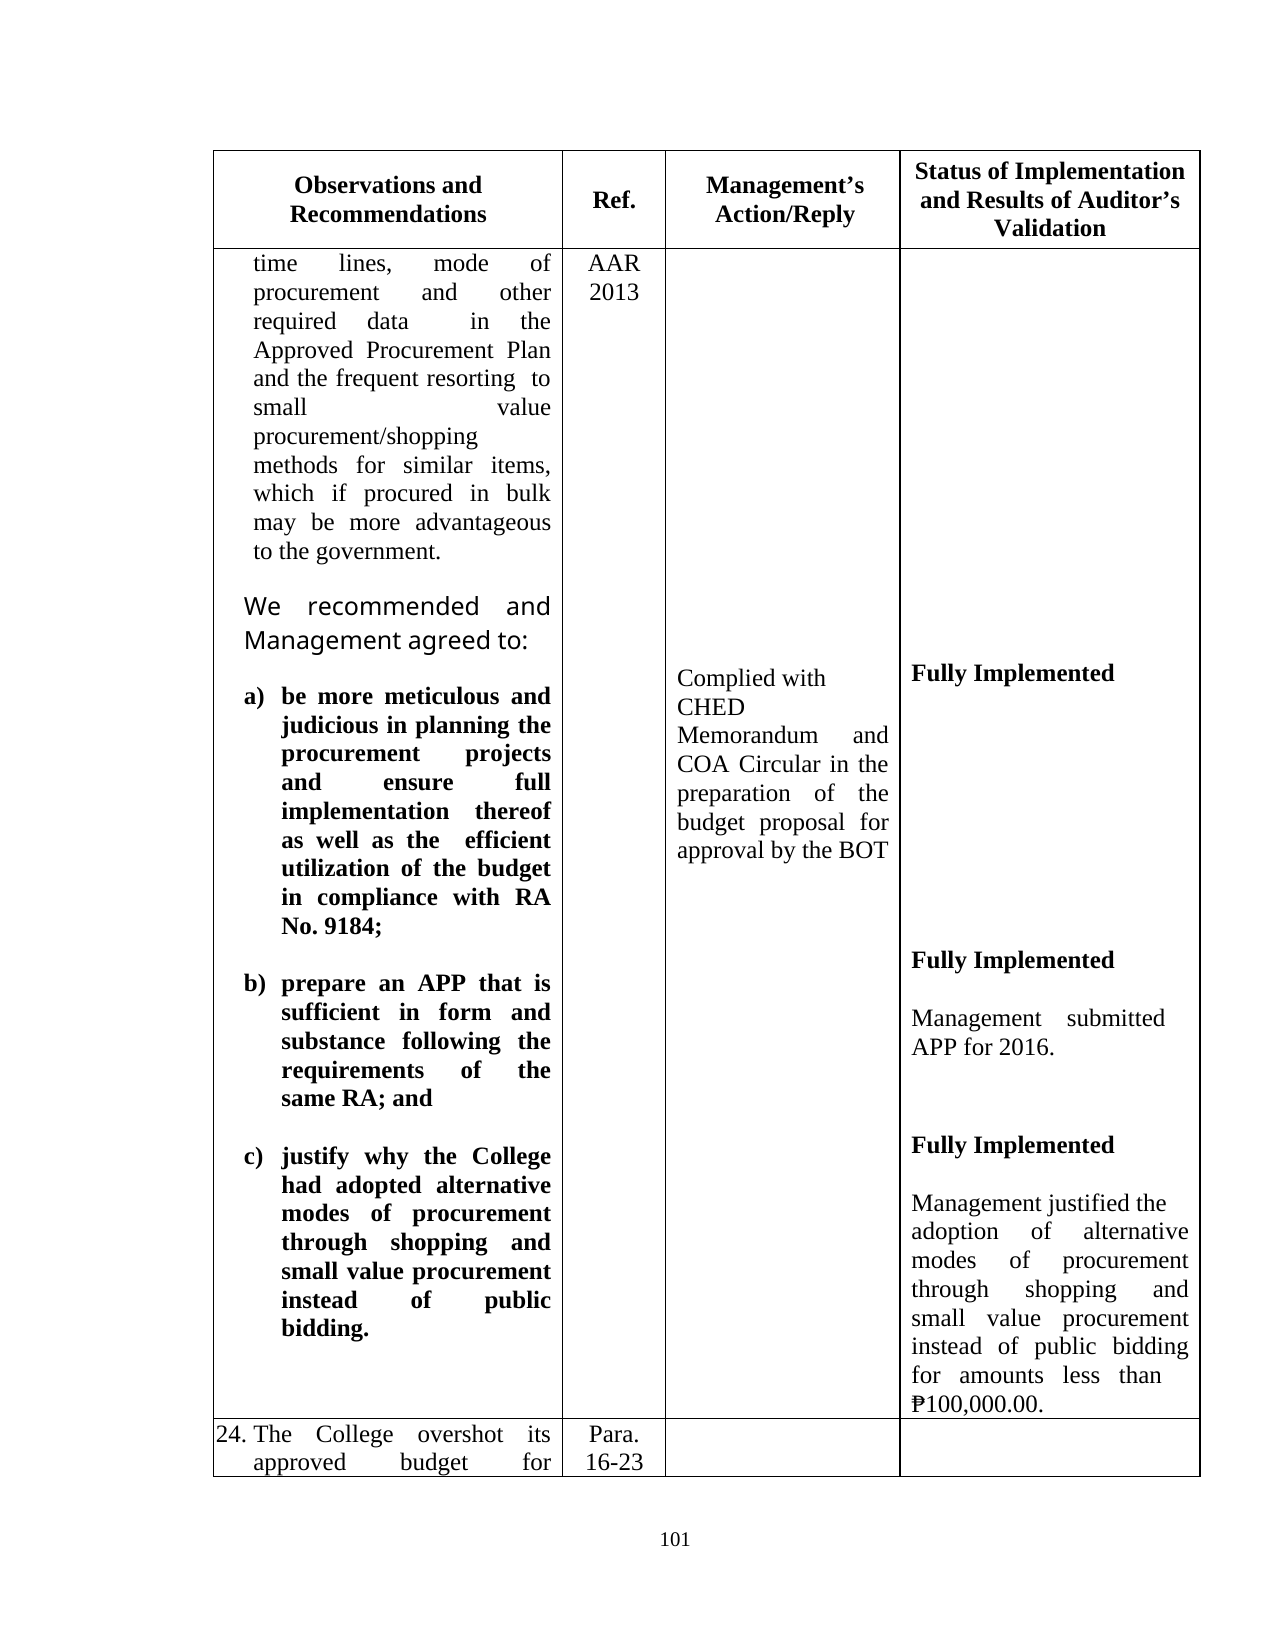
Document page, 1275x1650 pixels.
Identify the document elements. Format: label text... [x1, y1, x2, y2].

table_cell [563, 249, 665, 1418]
table_header Observations and Recommendations [214, 151, 562, 247]
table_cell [901, 249, 1199, 1418]
table_header Management’s Action/Reply [666, 151, 899, 247]
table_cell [666, 249, 899, 1418]
table_header Status of Implementation and Results of Auditor’s Validation [901, 151, 1199, 247]
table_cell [666, 1419, 899, 1476]
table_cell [214, 1419, 562, 1476]
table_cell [901, 1419, 1199, 1476]
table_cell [563, 1419, 665, 1476]
table_header Ref. [563, 151, 665, 247]
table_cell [214, 249, 562, 1418]
